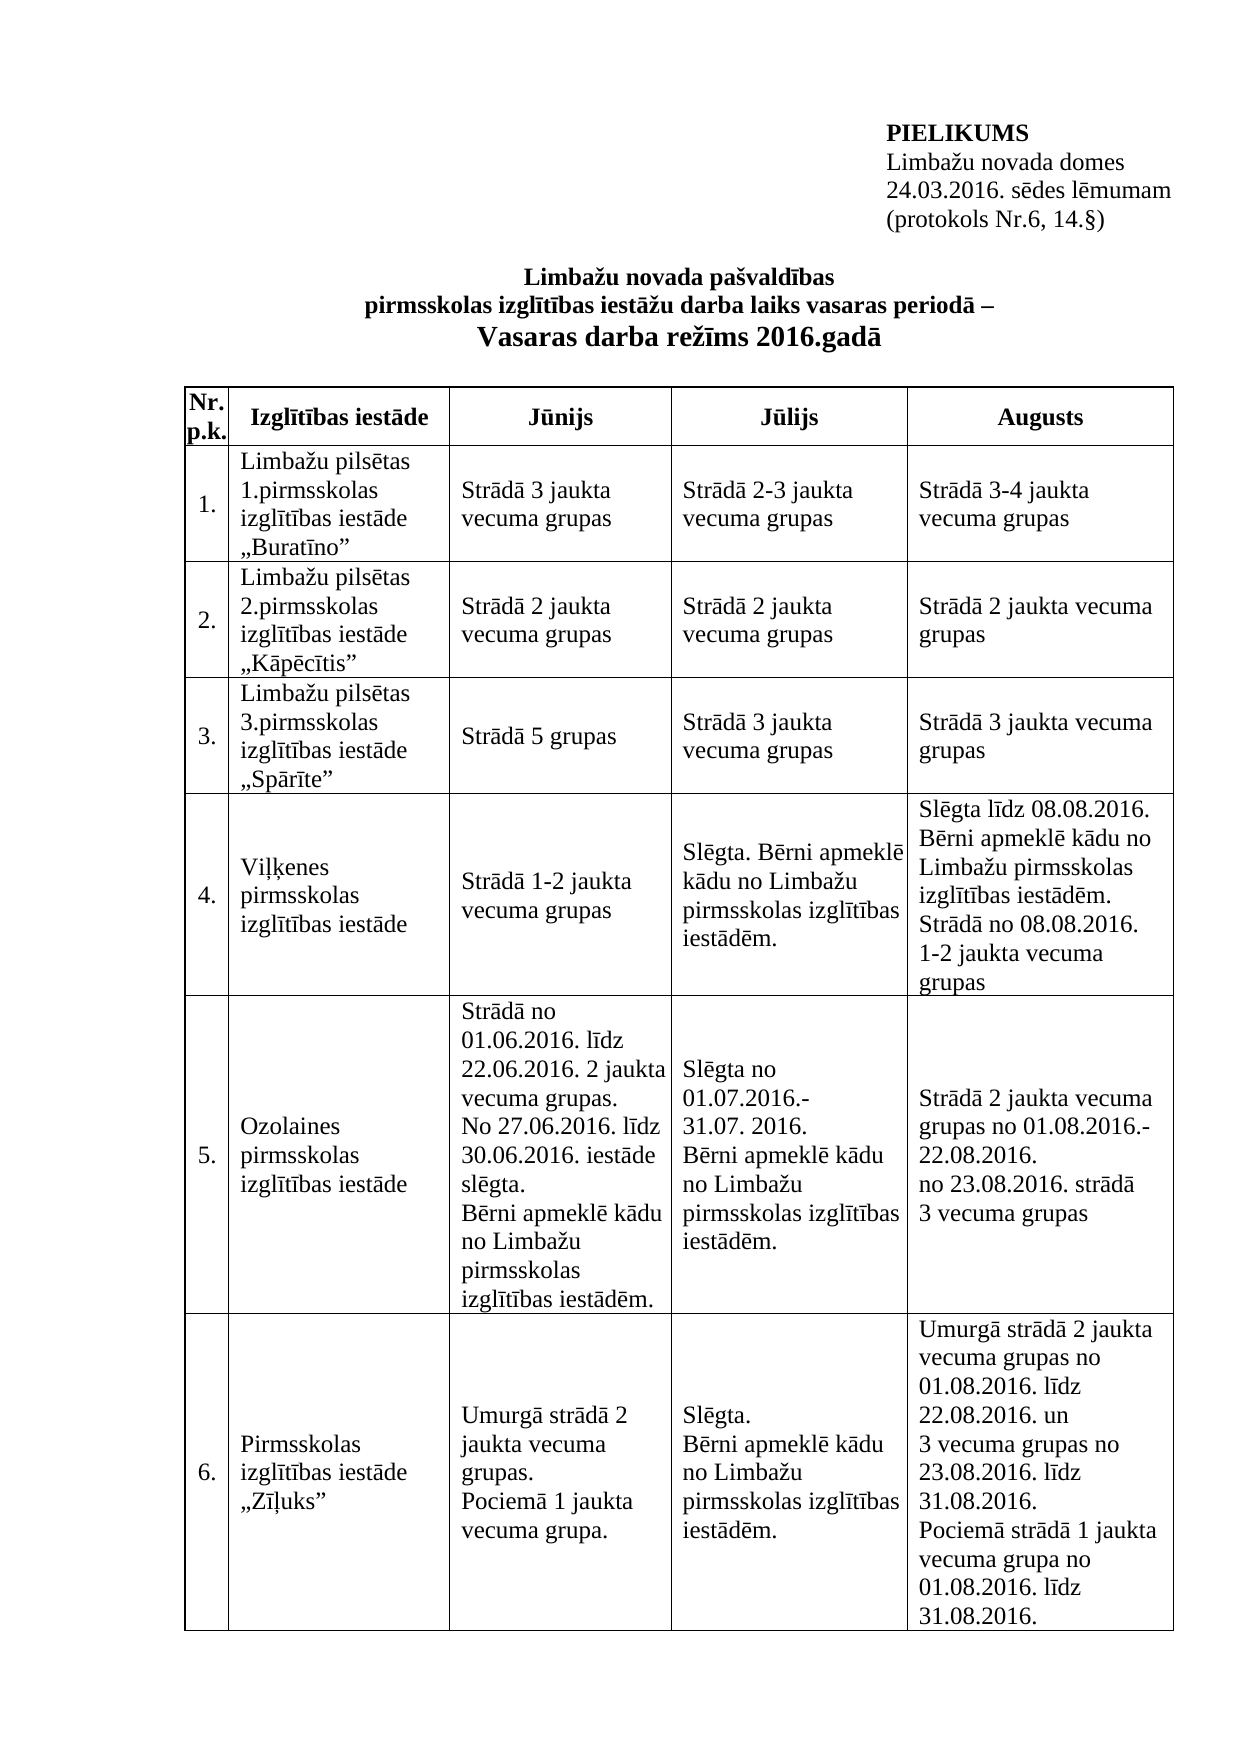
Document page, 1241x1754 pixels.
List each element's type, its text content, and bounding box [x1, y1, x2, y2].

table_cell Umurgā strādā 2 jaukta vecuma grupas. Pociemā 1 jaukta vecuma grupa. [450, 1314, 671, 1630]
text Vasaras darba režīms 2016.gadā [177, 319, 1181, 353]
table_cell Strādā 3-4 jaukta vecuma grupas [908, 446, 1173, 561]
text Limbažu novada domes [886, 147, 1181, 176]
table_cell 3. [186, 678, 228, 793]
table_cell Strādā 5 grupas [450, 678, 671, 793]
text Pielikums [886, 118, 1181, 147]
table_header Augusts [908, 388, 1173, 445]
text (protokols Nr.6, 14.§) [886, 204, 1181, 233]
table_header Jūlijs [672, 388, 907, 445]
table_cell Viļķenes pirmsskolas izglītības iestāde [229, 794, 449, 995]
table_cell Slēgta līdz 08.08.2016. Bērni apmeklē kādu no Limbažu pirmsskolas izglītības iestādēm. Strādā no 08.08.2016. 1-2 jaukta vecuma grupas [908, 794, 1173, 995]
table_header Jūnijs [450, 388, 671, 445]
text pirmsskolas izglītības iestāžu darba laiks vasaras periodā – [177, 291, 1181, 319]
table_cell Ozolaines pirmsskolas izglītības iestāde [229, 996, 449, 1313]
table_cell 4. [186, 794, 228, 995]
table_cell Strādā 2 jaukta vecuma grupas [450, 562, 671, 677]
table_cell Strādā 2 jaukta vecuma grupas no 01.08.2016.-22.08.2016. no 23.08.2016. strādā 3 vecuma grupas [908, 996, 1173, 1313]
table_cell Strādā 2 jaukta vecuma grupas [908, 562, 1173, 677]
table_cell Strādā 2-3 jaukta vecuma grupas [672, 446, 907, 561]
table_cell Limbažu pilsētas 2.pirmsskolas izglītības iestāde „Kāpēcītis” [229, 562, 449, 677]
table_header Izglītības iestāde [229, 388, 449, 445]
text 24.03.2016. sēdes lēmumam [886, 176, 1181, 204]
table_cell Limbažu pilsētas 1.pirmsskolas izglītības iestāde „Buratīno” [229, 446, 449, 561]
table_cell 6. [186, 1314, 228, 1630]
table_cell Strādā no 01.06.2016. līdz 22.06.2016. 2 jaukta vecuma grupas. No 27.06.2016. līdz 30.06.2016. iestāde slēgta. Bērni apmeklē kādu no Limbažu pirmsskolas izglītības iestādēm. [450, 996, 671, 1313]
table_cell Strādā 3 jaukta vecuma grupas [908, 678, 1173, 793]
table_cell Slēgta no 01.07.2016.- 31.07. 2016. Bērni apmeklē kādu no Limbažu pirmsskolas izglītības iestādēm. [672, 996, 907, 1313]
table_cell Strādā 3 jaukta vecuma grupas [450, 446, 671, 561]
table_cell Strādā 3 jaukta vecuma grupas [672, 678, 907, 793]
table_cell Strādā 2 jaukta vecuma grupas [672, 562, 907, 677]
text Limbažu novada pašvaldības [177, 262, 1181, 291]
table_cell 5. [186, 996, 228, 1313]
table_cell Pirmsskolas izglītības iestāde „Zīļuks” [229, 1314, 449, 1630]
table_cell Slēgta. Bērni apmeklē kādu no Limbažu pirmsskolas izglītības iestādēm. [672, 794, 907, 995]
table_header Nr. p.k. [186, 388, 228, 445]
table_cell Umurgā strādā 2 jaukta vecuma grupas no 01.08.2016. līdz 22.08.2016. un 3 vecuma grupas no 23.08.2016. līdz 31.08.2016. Pociemā strādā 1 jaukta vecuma grupa no 01.08.2016. līdz 31.08.2016. [908, 1314, 1173, 1630]
table_cell Slēgta. Bērni apmeklē kādu no Limbažu pirmsskolas izglītības iestādēm. [672, 1314, 907, 1630]
table_cell 2. [186, 562, 228, 677]
table_cell Strādā 1-2 jaukta vecuma grupas [450, 794, 671, 995]
table_cell 1. [186, 446, 228, 561]
table_cell Limbažu pilsētas 3.pirmsskolas izglītības iestāde „Spārīte” [229, 678, 449, 793]
